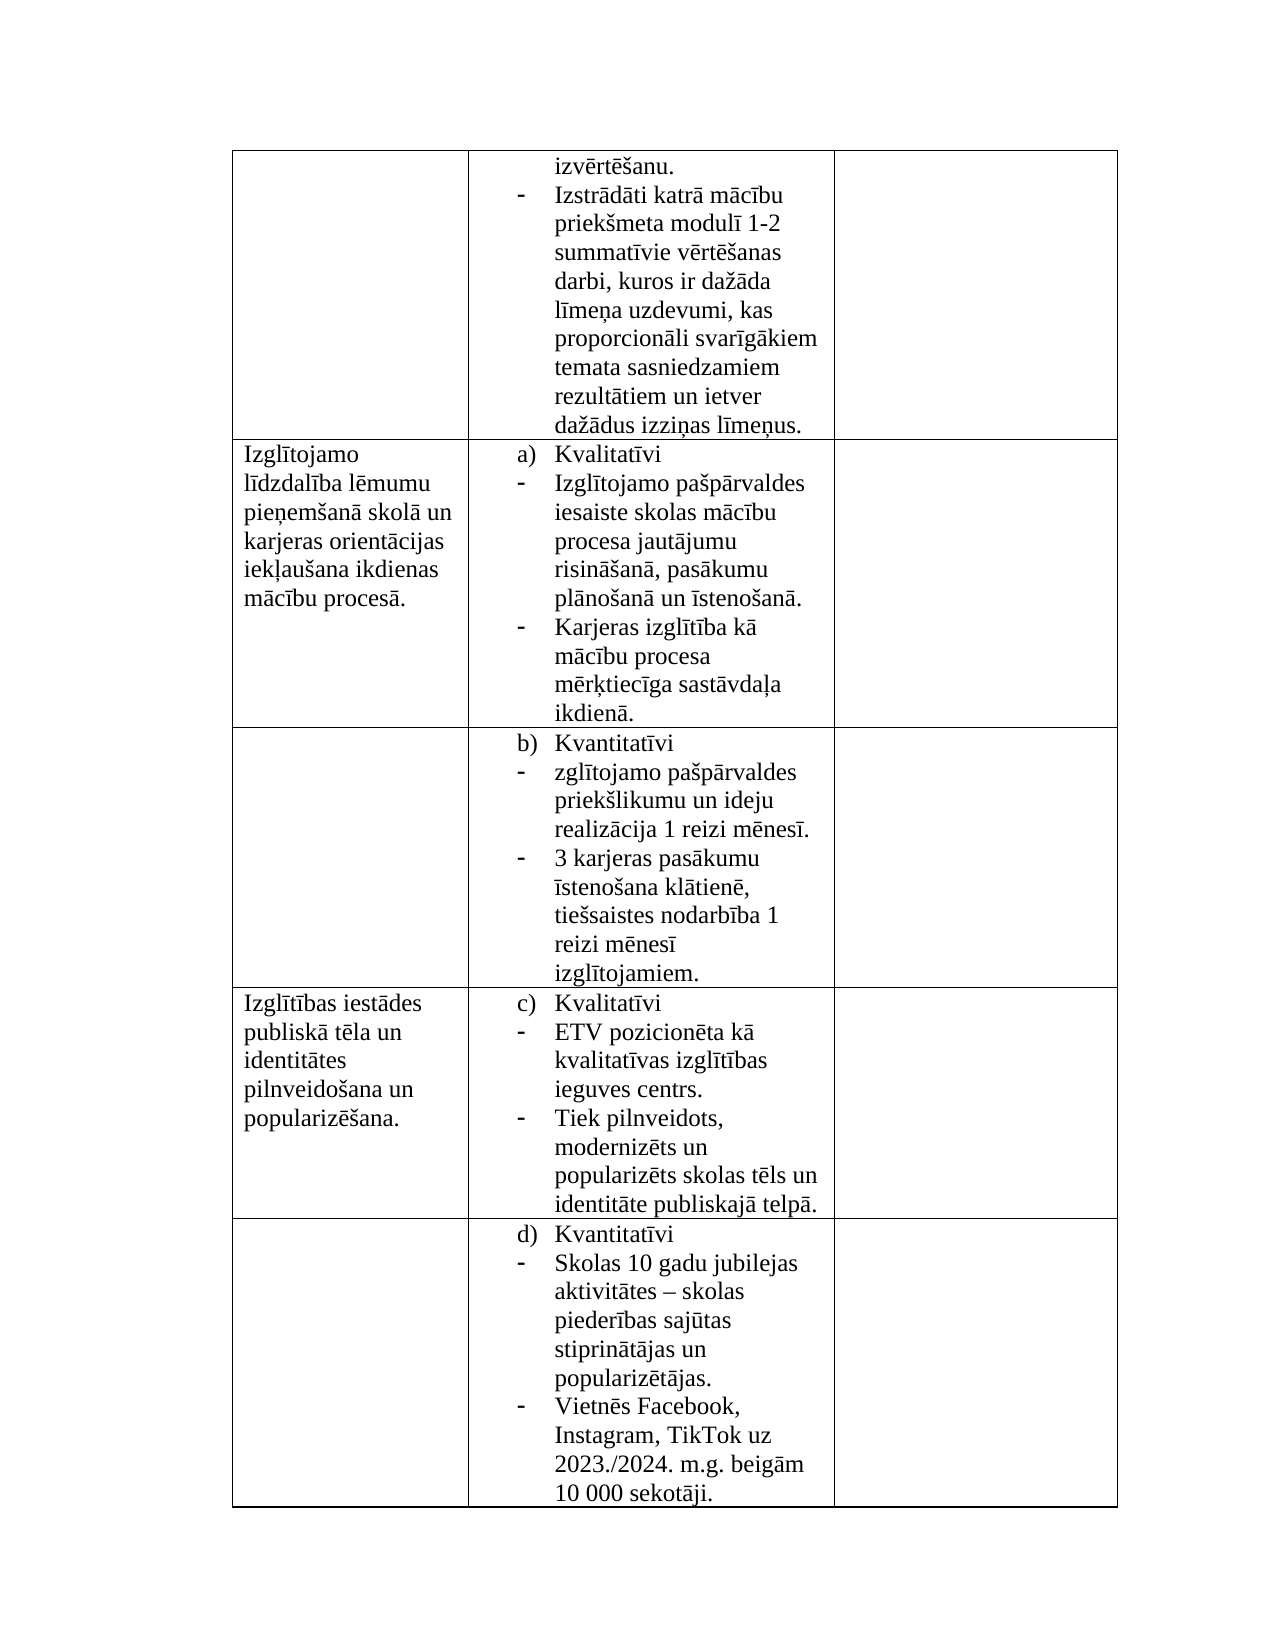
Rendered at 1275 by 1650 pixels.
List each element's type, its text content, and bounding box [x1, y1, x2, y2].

table_cell [835, 728, 1117, 987]
table_cell [835, 1219, 1117, 1506]
table_cell Kvantitatīvi zglītojamo pašpārvaldes priekšlikumu un ideju realizācija 1 reizi mēnesī. 3 karjeras pasākumu īstenošana klātienē, tiešsaistes nodarbība 1 reizi mēnesī izglītojamiem. [469, 728, 834, 987]
table_cell [233, 1219, 468, 1506]
table_cell Kvalitatīvi ETV pozicionēta kā kvalitatīvas izglītības ieguves centrs. Tiek pilnveidots, modernizēts un popularizēts skolas tēls un identitāte publiskajā telpā. [469, 988, 834, 1218]
table_cell Izglītojamo līdzdalība lēmumu pieņemšanā skolā un karjeras orientācijas iekļaušana ikdienas mācību procesā. [233, 440, 468, 727]
table_cell [835, 151, 1117, 438]
table_cell [233, 151, 468, 438]
table_cell Izglītības iestādes publiskā tēla un identitātes pilnveidošana un popularizēšana. [233, 988, 468, 1218]
table_cell [835, 988, 1117, 1218]
table_cell Kvalitatīvi Izglītojamo pašpārvaldes iesaiste skolas mācību procesa jautājumu risināšanā, pasākumu plānošanā un īstenošanā. Karjeras izglītība kā mācību procesa mērķtiecīga sastāvdaļa ikdienā. [469, 440, 834, 727]
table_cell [469, 151, 834, 438]
table_cell [233, 728, 468, 987]
table_cell Kvantitatīvi Skolas 10 gadu jubilejas aktivitātes – skolas piederības sajūtas stiprinātājas un popularizētājas. Vietnēs Facebook, Instagram, TikTok uz 2023./2024. m.g. beigām 10 000 sekotāji. [469, 1219, 834, 1506]
table_cell [835, 440, 1117, 727]
